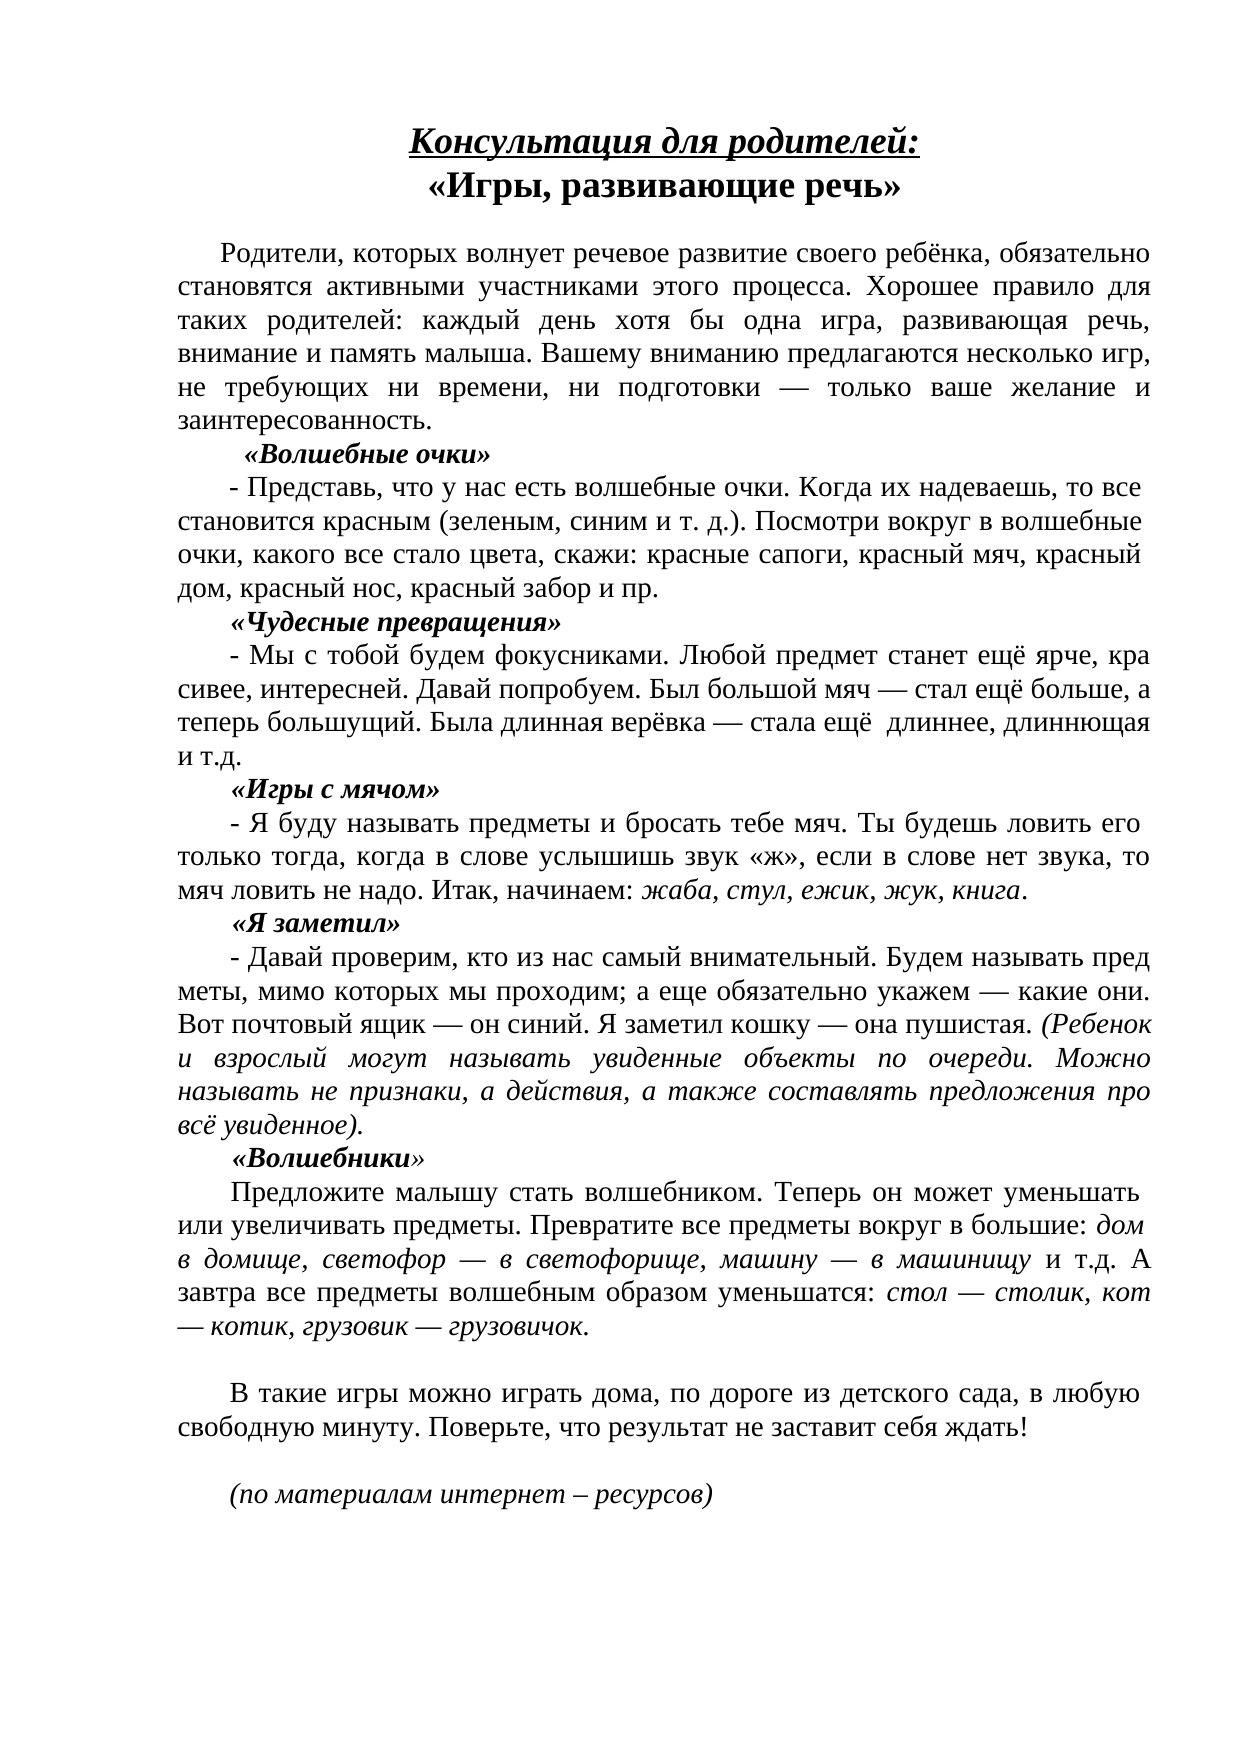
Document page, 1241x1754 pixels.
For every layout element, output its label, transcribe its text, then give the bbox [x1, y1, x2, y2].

text «Игры, развивающие речь» [177, 162, 1152, 205]
text - Представь, что у нас есть волшебные очки. Когда их надеваешь, то все становится красным (зеленым, синим и т. д.). Посмотри вокруг в волшебные очки, какого все стало цвета, скажи: красные сапоги, красный мяч, красный дом, красный нос, красный забор и пр. [177, 469, 1152, 604]
text «Я заметил» [177, 906, 1152, 939]
text - Давай проверим, кто из нас самый внимательный. Будем называть пред- меты, мимо которых мы проходим; а еще обязательно укажем — какие они. Вот почтовый ящик — он синий. Я заметил кошку — она пушистая. (Ребенок и взрос- лый могут называть увиденные объекты по очереди. Можно называть не при- знаки, а действия, а также составлять предложения про всё увиденное). [177, 939, 1152, 1140]
text Предложите малышу стать волшебником. Теперь он может уменьшать или увеличивать предметы. Превратите все предметы вокруг в большие: дом - в домище, светофор — в светофорище, машину — в машинищу и т.д. А завтра - все предметы волшебным образом уменьшатся: стол — столик, кот — котик, грузовик — грузовичок. [177, 1174, 1152, 1342]
text - Мы с тобой будем фокусниками. Любой предмет станет ещё ярче, кра- сивее, интересней. Давай попробуем. Был большой мяч — стал ещё больше, а теперь большущий. Была длинная верёвка — стала ещё длиннее, длиннющая и т.д. [177, 637, 1152, 771]
text Консультация для родителей: [177, 118, 1152, 162]
text «Игры с мячом» [177, 771, 1152, 805]
text «Волшебники» [177, 1140, 1152, 1174]
text (по материалам интернет – ресурсов) [177, 1476, 1152, 1509]
text В такие игры можно играть дома, по дороге из детского сада, в любую свободную минуту. Поверьте, что результат не заставит себя ждать! [177, 1375, 1152, 1442]
text «Волшебные очки» [177, 436, 1152, 469]
text - Я буду называть предметы и бросать тебе мяч. Ты будешь ловить его только тогда, когда в слове услышишь звук «ж», если в слове нет звука, то мяч ловить не надо. Итак, начинаем: жаба, стул, ежик, жук, книга. [177, 805, 1152, 906]
text Родители, которых волнует речевое развитие своего ребёнка, обязательно становятся активными участниками этого процесса. Хорошее правило для таких родителей: каждый день хотя бы одна игра, развивающая речь, внимание и память малыша. Вашему вниманию предлагаются несколько игр, не требующих ни времени, ни подготовки — только ваше желание и заинтересованность. [177, 235, 1152, 436]
text «Чудесные превращения» [177, 604, 1152, 637]
